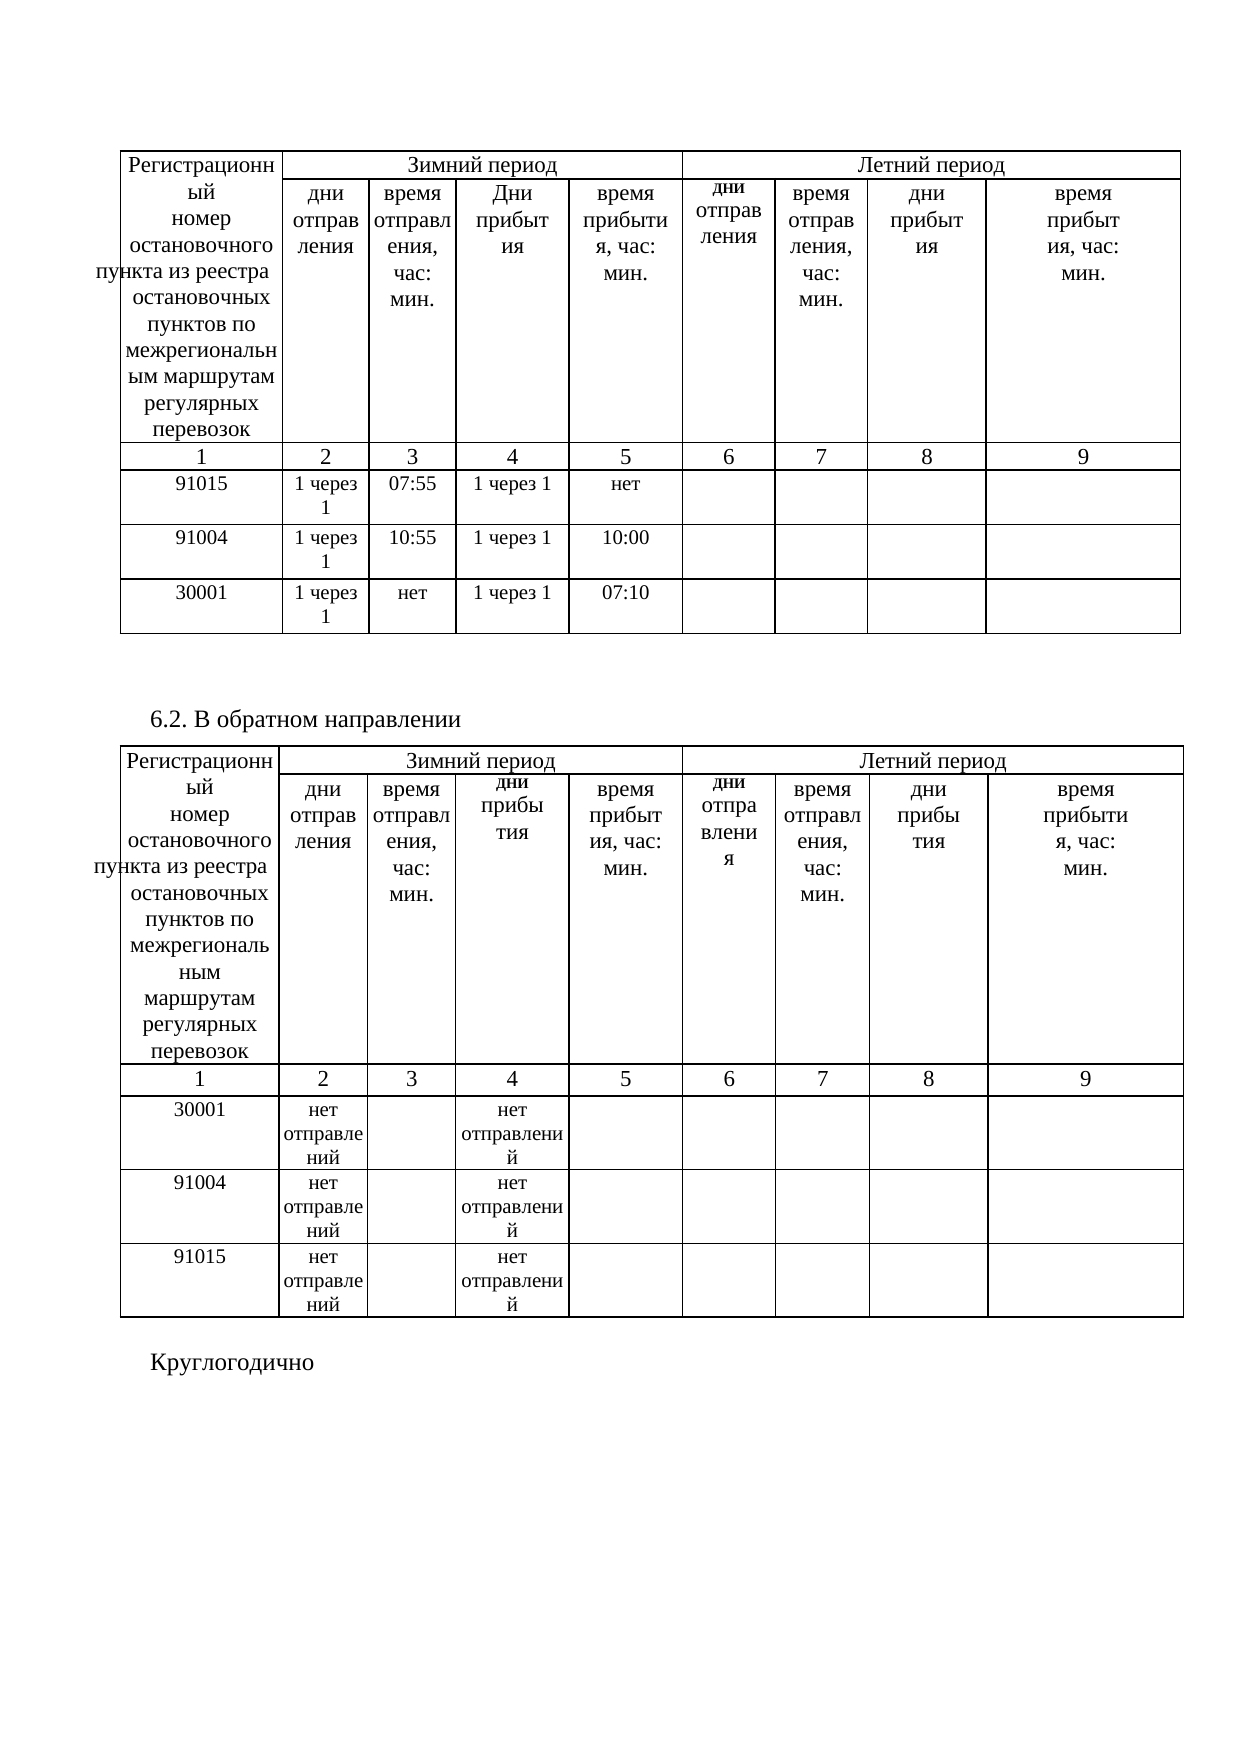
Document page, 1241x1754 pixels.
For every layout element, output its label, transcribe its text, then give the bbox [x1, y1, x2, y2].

table_cell [776, 580, 867, 632]
table_cell [776, 525, 867, 578]
table_cell 1 [121, 443, 282, 469]
table_cell [776, 471, 867, 524]
table_cell дни отправ ления [280, 775, 367, 1063]
table_header Летний период [683, 152, 1180, 178]
table_cell 2 [283, 443, 368, 469]
table_cell [870, 1170, 987, 1242]
table_cell 91004 [121, 1170, 278, 1242]
text 6.2. В обратном направлении [150, 704, 1090, 733]
table_cell [683, 525, 774, 578]
table_cell дни прибыт ия [868, 180, 985, 441]
table_cell 8 [868, 443, 985, 469]
table_cell [368, 1244, 455, 1316]
table_cell [776, 1097, 869, 1169]
table_cell 5 [570, 1065, 682, 1095]
table_cell [868, 580, 985, 632]
table_cell время отправл ения, час: мин. [368, 775, 455, 1063]
table_cell дни отправ ления [283, 180, 368, 441]
table_cell [683, 471, 774, 524]
table_cell 6 [683, 1065, 775, 1095]
table_cell нет отправлений [456, 1170, 568, 1242]
table_cell 1 через 1 [283, 471, 368, 524]
table_cell время прибыт ия, час: мин. [987, 180, 1180, 441]
table_cell [776, 1244, 869, 1316]
table_cell [989, 1097, 1183, 1169]
table_cell Дни прибыт ия [457, 180, 568, 441]
table_cell [683, 1170, 775, 1242]
table_cell 1 через 1 [457, 471, 568, 524]
table_cell [570, 1170, 682, 1242]
table_cell 1 через 1 [283, 580, 368, 632]
table_cell ДНИ отпра влени я [683, 775, 775, 1063]
table_cell [368, 1097, 455, 1169]
table_header Регистрационный номер остановочного пункта из реестра остановочных пунктов по межрегиональным маршрутам регулярных перевозок [121, 152, 282, 441]
table_cell нет отправлений [280, 1244, 367, 1316]
table_cell [987, 471, 1180, 524]
table_cell 9 [987, 443, 1180, 469]
table_cell 1 [121, 1065, 278, 1095]
text Круглогодично [150, 1347, 1090, 1375]
table_cell ДНИ отправ ления [683, 180, 774, 441]
table_cell 91004 [121, 525, 282, 578]
table_cell нет [570, 471, 682, 524]
table_cell 10:55 [370, 525, 455, 578]
table_cell 30001 [121, 1097, 278, 1169]
table_cell 3 [370, 443, 455, 469]
table_cell 1 через 1 [457, 525, 568, 578]
table_cell время прибыти я, час: мин. [989, 775, 1183, 1063]
table_cell время отправл ения, час: мин. [370, 180, 455, 441]
table_cell [989, 1244, 1183, 1316]
table_header Летний период [683, 747, 1183, 773]
table_cell 6 [683, 443, 774, 469]
table_cell [987, 580, 1180, 632]
table_cell [683, 1244, 775, 1316]
table_cell 3 [368, 1065, 455, 1095]
table_cell время прибыт ия, час: мин. [570, 775, 682, 1063]
table_cell 1 через 1 [457, 580, 568, 632]
table_cell [987, 525, 1180, 578]
table_cell 07:10 [570, 580, 682, 632]
table_cell время отправ ления, час: мин. [776, 180, 867, 441]
table_cell нет отправлений [456, 1097, 568, 1169]
table_cell нет отправлений [280, 1170, 367, 1242]
table_cell 91015 [121, 1244, 278, 1316]
table_cell 4 [456, 1065, 568, 1095]
table_cell дни прибы тия [870, 775, 987, 1063]
table_cell 7 [776, 443, 867, 469]
table_cell 1 через 1 [283, 525, 368, 578]
table_cell [776, 1170, 869, 1242]
table_cell [683, 580, 774, 632]
table_cell нет [370, 580, 455, 632]
table_cell 10:00 [570, 525, 682, 578]
table_cell [870, 1097, 987, 1169]
table_cell 2 [280, 1065, 367, 1095]
table_cell 9 [989, 1065, 1183, 1095]
table_cell [368, 1170, 455, 1242]
table_header Зимний период [283, 152, 682, 178]
table_cell [868, 471, 985, 524]
table_cell 91015 [121, 471, 282, 524]
table_cell нет отправлений [280, 1097, 367, 1169]
table_cell [989, 1170, 1183, 1242]
table_cell [870, 1244, 987, 1316]
table_cell [868, 525, 985, 578]
table_cell 5 [570, 443, 682, 469]
table_cell время отправл ения, час: мин. [776, 775, 869, 1063]
table_cell 4 [457, 443, 568, 469]
table_cell ДНИ прибы тия [456, 775, 568, 1063]
table_cell 07:55 [370, 471, 455, 524]
table_cell нет отправлений [456, 1244, 568, 1316]
table_cell время прибыти я, час: мин. [570, 180, 682, 441]
table_cell 8 [870, 1065, 987, 1095]
table_cell [570, 1097, 682, 1169]
table_cell 7 [776, 1065, 869, 1095]
table_cell [570, 1244, 682, 1316]
table_cell [683, 1097, 775, 1169]
table_cell 30001 [121, 580, 282, 632]
table_header Регистрационный номер остановочного пункта из реестра остановочных пунктов по межрегиональным маршрутам регулярных перевозок [121, 747, 278, 1063]
table_header Зимний период [280, 747, 682, 773]
